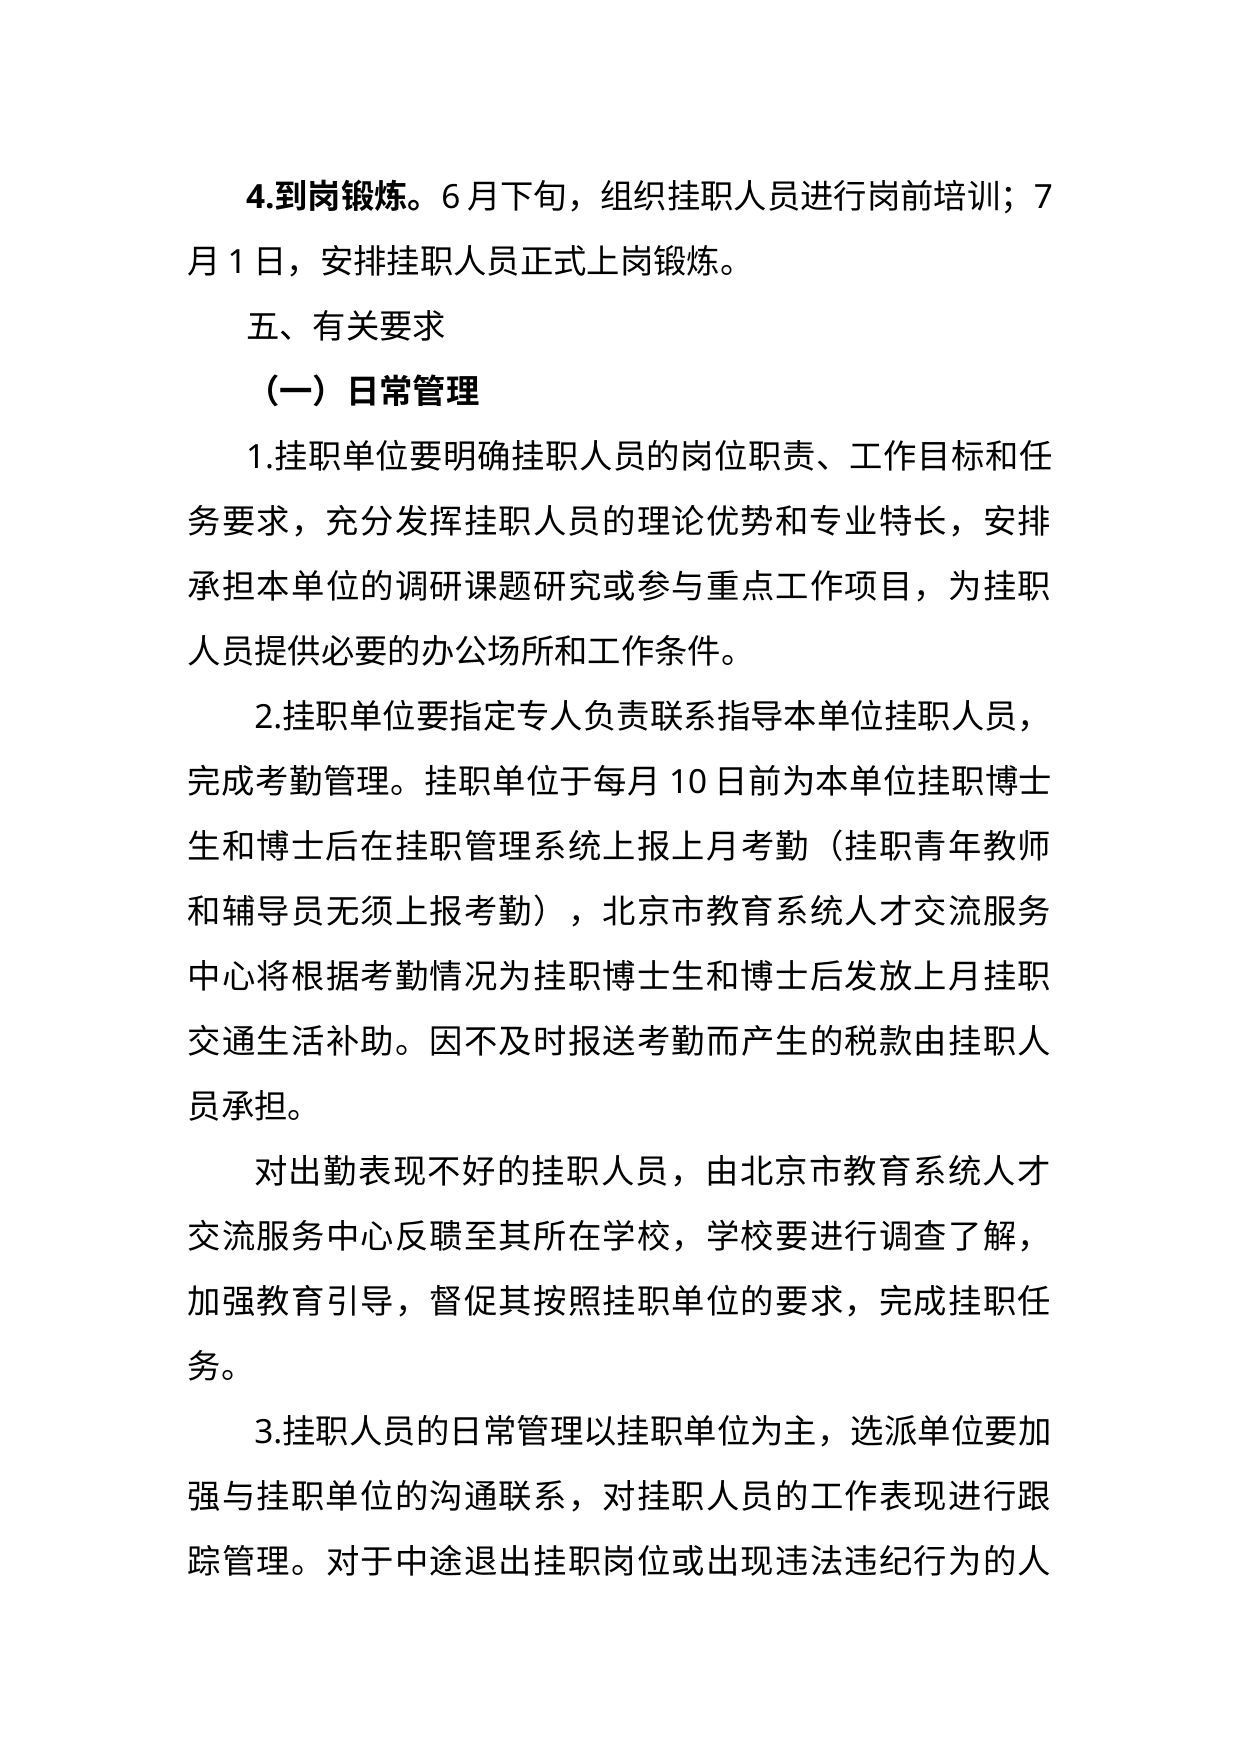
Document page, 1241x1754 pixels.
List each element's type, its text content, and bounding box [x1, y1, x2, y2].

text 2.挂职单位要指定专人负责联系指导本单位挂职人员，完成考勤管理。挂职单位于每月10日前为本单位挂职博士生和博士后在挂职管理系统上报上月考勤（挂职青年教师和辅导员无须上报考勤），北京市教育系统人才交流服务中心将根据考勤情况为挂职博士生和博士后发放上月挂职交通生活补助。因不及时报送考勤而产生的税款由挂职人员承担。 [187, 682, 1053, 1137]
text 五、有关要求 [187, 292, 1053, 357]
text 1.挂职单位要明确挂职人员的岗位职责、工作目标和任务要求，充分发挥挂职人员的理论优势和专业特长，安排承担本单位的调研课题研究或参与重点工作项目，为挂职人员提供必要的办公场所和工作条件。 [187, 422, 1053, 682]
text （一）日常管理 [187, 357, 1053, 422]
text 4.到岗锻炼。6月下旬，组织挂职人员进行岗前培训；7月1日，安排挂职人员正式上岗锻炼。 [187, 162, 1053, 292]
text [187, 1397, 1053, 1592]
text 对出勤表现不好的挂职人员，由北京市教育系统人才交流服务中心反聩至其所在学校，学校要进行调查了解，加强教育引导，督促其按照挂职单位的要求，完成挂职任务。 [187, 1137, 1053, 1397]
